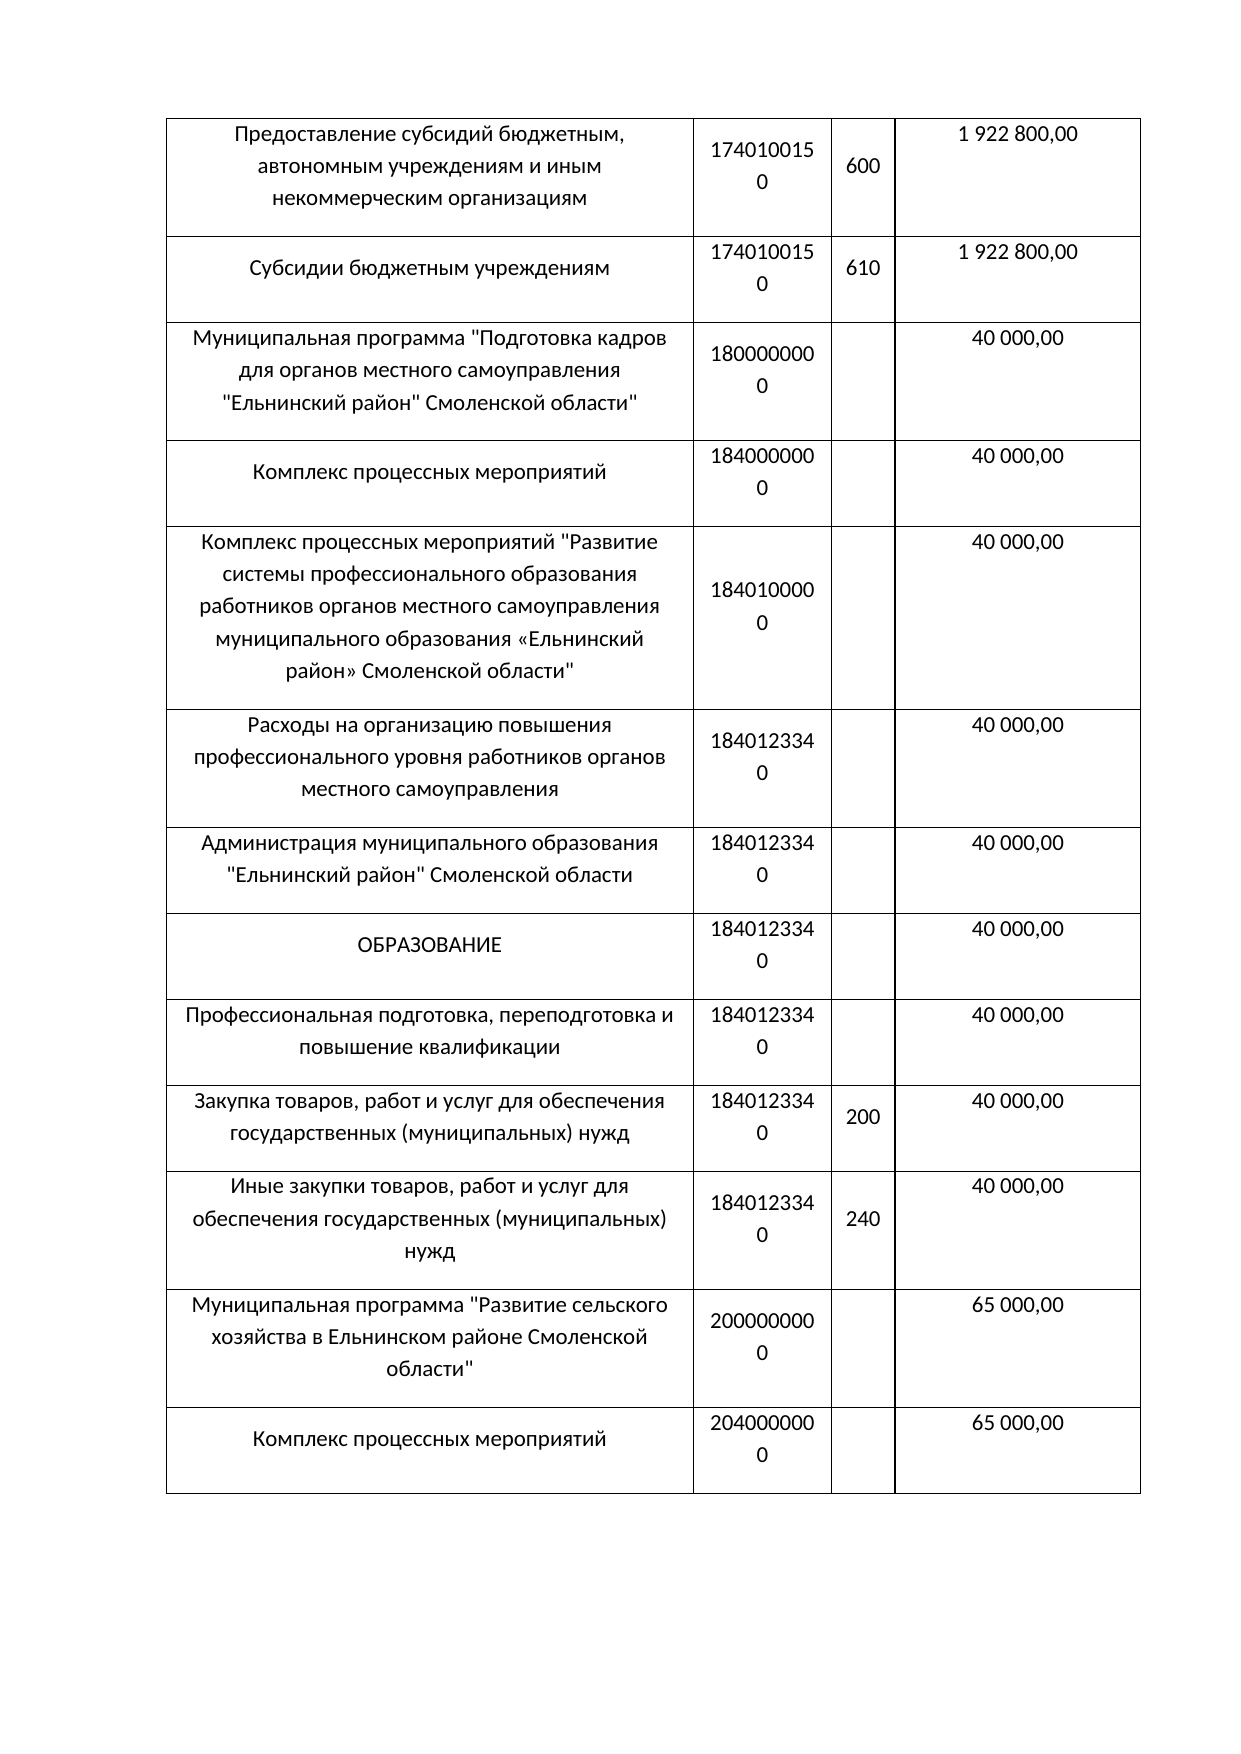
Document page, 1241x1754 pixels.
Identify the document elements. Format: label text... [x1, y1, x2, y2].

table_cell 40 000,00 [896, 1000, 1140, 1085]
table_cell 40 000,00 [896, 710, 1140, 827]
table_cell 1840123340 [694, 1086, 831, 1171]
table_cell Иные закупки товаров, работ и услуг для обеспечения государственных (муниципальных) нужд [167, 1172, 693, 1289]
table_cell 1740100150 [694, 119, 831, 236]
table_cell 200 [832, 1086, 894, 1171]
table_cell ОБРАЗОВАНИЕ [167, 914, 693, 999]
table_cell Комплекс процессных мероприятий [167, 1408, 693, 1493]
table_cell [832, 1290, 894, 1407]
table_cell 2040000000 [694, 1408, 831, 1493]
table_cell 610 [832, 237, 894, 322]
table_cell 40 000,00 [896, 828, 1140, 913]
table_cell 40 000,00 [896, 441, 1140, 526]
table_cell Субсидии бюджетным учреждениям [167, 237, 693, 322]
table_cell Расходы на организацию повышения профессионального уровня работников органов местного самоуправления [167, 710, 693, 827]
table_cell 40 000,00 [896, 323, 1140, 440]
table_cell 1840123340 [694, 828, 831, 913]
table_cell 1840123340 [694, 1000, 831, 1085]
table_cell 40 000,00 [896, 1086, 1140, 1171]
table_cell [832, 441, 894, 526]
table_cell Профессиональная подготовка, переподготовка и повышение квалификации [167, 1000, 693, 1085]
table_cell 600 [832, 119, 894, 236]
table_cell 2000000000 [694, 1290, 831, 1407]
table_cell [832, 828, 894, 913]
table_cell 1840000000 [694, 441, 831, 526]
table_cell 65 000,00 [896, 1408, 1140, 1493]
table_cell Администрация муниципального образования "Ельнинский район" Смоленской области [167, 828, 693, 913]
table_cell [832, 710, 894, 827]
table_cell Комплекс процессных мероприятий [167, 441, 693, 526]
table_cell Муниципальная программа "Подготовка кадров для органов местного самоуправления "Ельнинский район" Смоленской области" [167, 323, 693, 440]
table_cell 1840123340 [694, 1172, 831, 1289]
table_cell Комплекс процессных мероприятий "Развитие системы профессионального образования работников органов местного самоуправления муниципального образования «Ельнинский район» Смоленской области" [167, 527, 693, 709]
table_cell Предоставление субсидий бюджетным, автономным учреждениям и иным некоммерческим организациям [167, 119, 693, 236]
table_cell [832, 323, 894, 440]
table_cell [832, 914, 894, 999]
table_cell Закупка товаров, работ и услуг для обеспечения государственных (муниципальных) нужд [167, 1086, 693, 1171]
table_cell 1740100150 [694, 237, 831, 322]
table_cell 40 000,00 [896, 1172, 1140, 1289]
table_cell 1800000000 [694, 323, 831, 440]
table_cell 40 000,00 [896, 914, 1140, 999]
table_cell [832, 527, 894, 709]
table_cell 1 922 800,00 [896, 119, 1140, 236]
table_cell 1840123340 [694, 914, 831, 999]
table_cell 240 [832, 1172, 894, 1289]
table_cell 40 000,00 [896, 527, 1140, 709]
table_cell 1840123340 [694, 710, 831, 827]
table_cell [832, 1408, 894, 1493]
table_cell [832, 1000, 894, 1085]
table_cell 65 000,00 [896, 1290, 1140, 1407]
table_cell 1840100000 [694, 527, 831, 709]
table_cell Муниципальная программа "Развитие сельского хозяйства в Ельнинском районе Смоленской области" [167, 1290, 693, 1407]
table_cell 1 922 800,00 [896, 237, 1140, 322]
